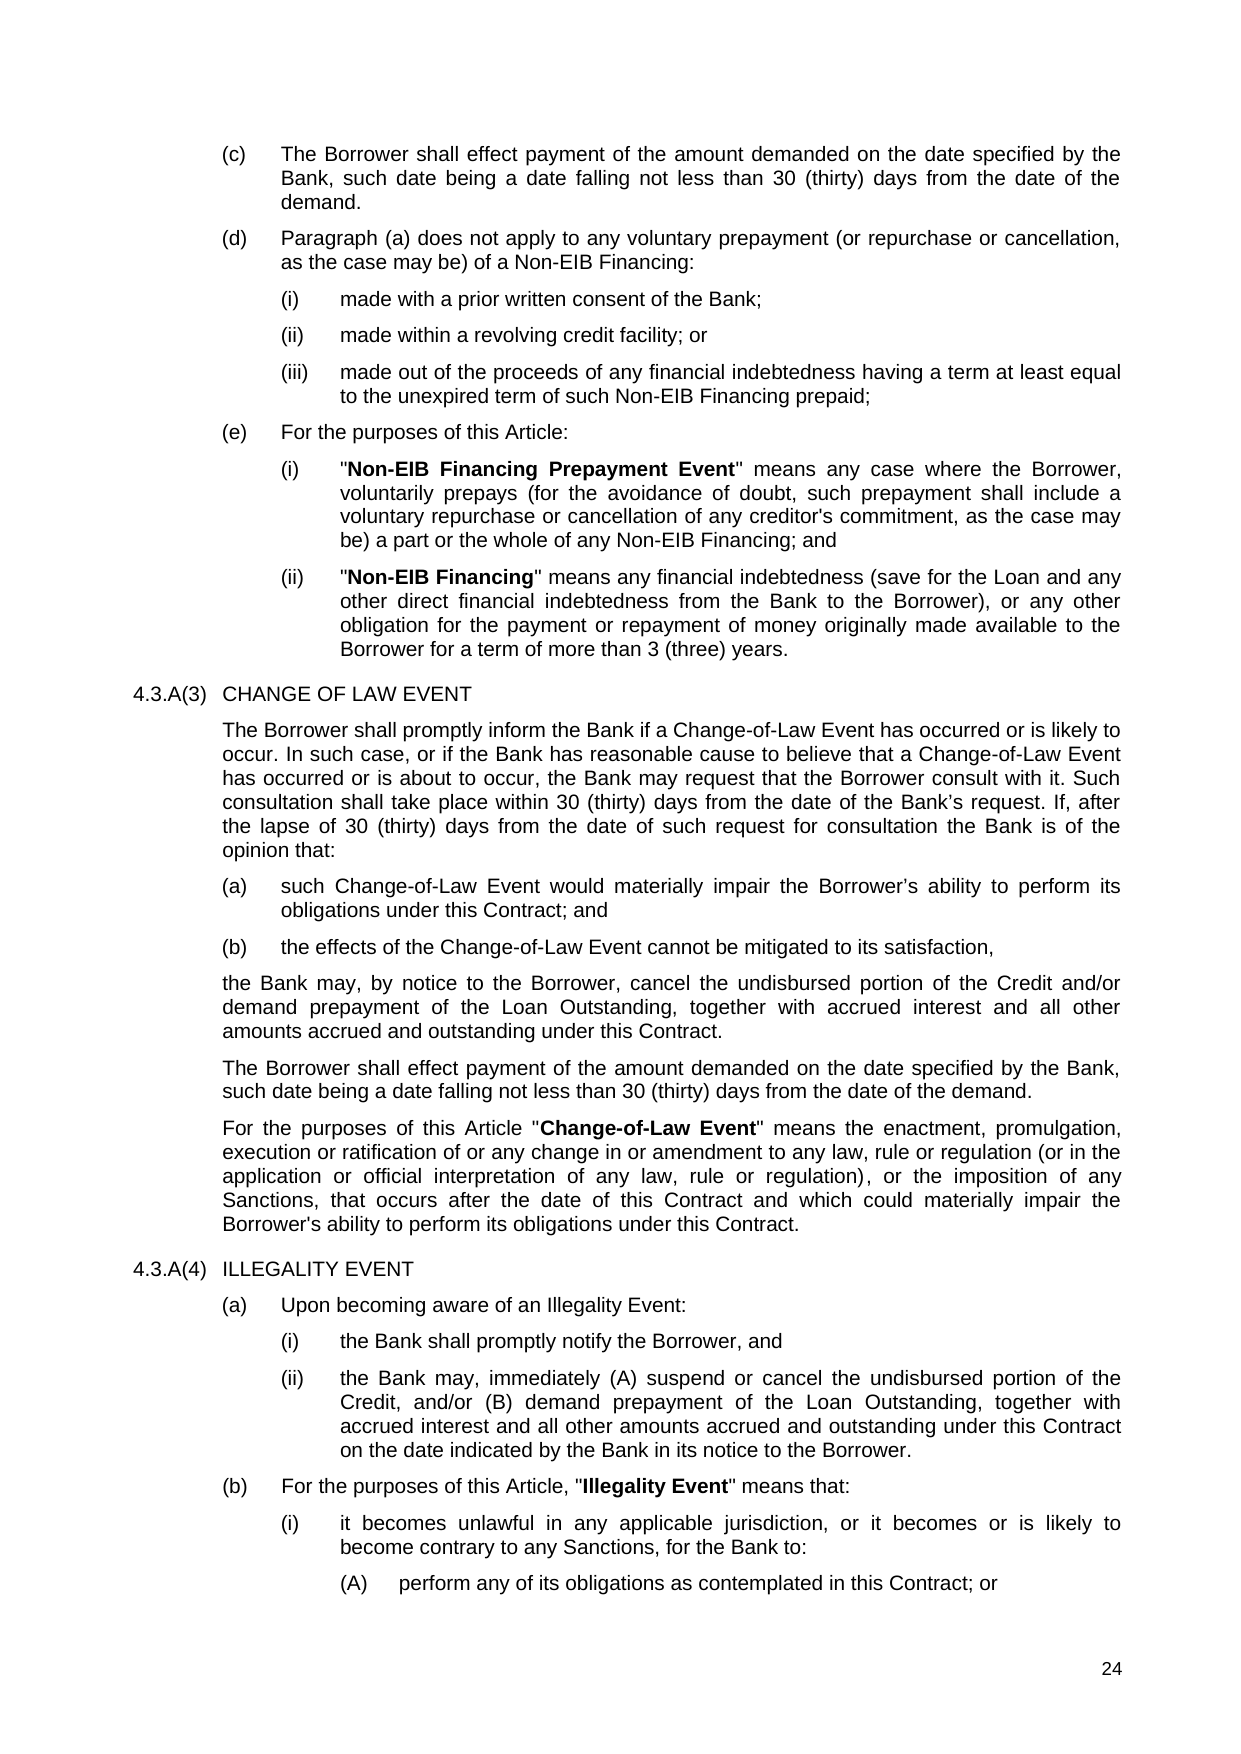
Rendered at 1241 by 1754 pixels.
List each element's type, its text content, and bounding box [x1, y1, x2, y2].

text The Borrower shall promptly inform the Bank if a Change-of-Law Event has occurred or is likely to occur. In such case, or if the Bank has reasonable cause to believe that a Change-of-Law Event has occurred or is about to occur, the Bank may request that the Borrower consult with it. Such consultation shall take place within 30 (thirty) days from the date of the Bank’s request. If, after the lapse of 30 (thirty) days from the date of such request for consultation the Bank is of the opinion that: [222, 718, 1122, 862]
subtitle Illegality EVENT [133, 1256, 1122, 1280]
subtitle Change of law event [133, 681, 1122, 705]
list the effects of the Change-of-Law Event cannot be mitigated to its satisfaction, [222, 934, 1122, 958]
list perform any of its obligations as contemplated in this Contract; or [340, 1571, 1122, 1595]
list made with a prior written consent of the Bank; [281, 287, 1122, 311]
list Upon becoming aware of an Illegality Event: [222, 1293, 1122, 1317]
list For the purposes of this Article: [222, 420, 1122, 444]
list The Borrower shall effect payment of the amount demanded on the date specified by the Bank, such date being a date falling not less than 30 (thirty) days from the date of the demand. [222, 142, 1122, 214]
list made within a revolving credit facility; or [281, 323, 1122, 347]
list Paragraph (a) does not apply to any voluntary prepayment (or repurchase or cancellation, as the case may be) of a Non-EIB Financing: [222, 226, 1122, 274]
list it becomes unlawful in any applicable jurisdiction, or it becomes or is likely to become contrary to any Sanctions, for the Bank to: [281, 1511, 1122, 1558]
text The Borrower shall effect payment of the amount demanded on the date specified by the Bank, such date being a date falling not less than 30 (thirty) days from the date of the demand. [222, 1055, 1122, 1103]
list "Non-EIB Financing Prepayment Event" means any case where the Borrower, voluntarily prepays (for the avoidance of doubt, such prepayment shall include a voluntary repurchase or cancellation of any creditor's commitment, as the case may be) a part or the whole of any Non-EIB Financing; and [281, 456, 1122, 552]
list such Change-of-Law Event would materially impair the Borrower’s ability to perform its obligations under this Contract; and [222, 874, 1122, 922]
list made out of the proceeds of any financial indebtedness having a term at least equal to the unexpired term of such Non-EIB Financing prepaid; [281, 359, 1122, 407]
list the Bank shall promptly notify the Borrower, and [281, 1329, 1122, 1353]
list "Non-EIB Financing" means any financial indebtedness (save for the Loan and any other direct financial indebtedness from the Bank to the Borrower), or any other obligation for the payment or repayment of money originally made available to the Borrower for a term of more than 3 (three) years. [281, 565, 1122, 661]
list For the purposes of this Article, "Illegality Event" means that: [222, 1474, 1122, 1498]
list the Bank may, immediately (A) suspend or cancel the undisbursed portion of the Credit, and/or (B) demand prepayment of the Loan Outstanding, together with accrued interest and all other amounts accrued and outstanding under this Contract on the date indicated by the Bank in its notice to the Borrower. [281, 1366, 1122, 1462]
text the Bank may, by notice to the Borrower, cancel the undisbursed portion of the Credit and/or demand prepayment of the Loan Outstanding, together with accrued interest and all other amounts accrued and outstanding under this Contract. [222, 971, 1122, 1043]
text For the purposes of this Article "Change-of-Law Event" means the enactment, promulgation, execution or ratification of or any change in or amendment to any law, rule or regulation (or in the application or official interpretation of any law, rule or regulation), or the imposition of any Sanctions, that occurs after the date of this Contract and which could materially impair the Borrower's ability to perform its obligations under this Contract. [222, 1116, 1122, 1236]
